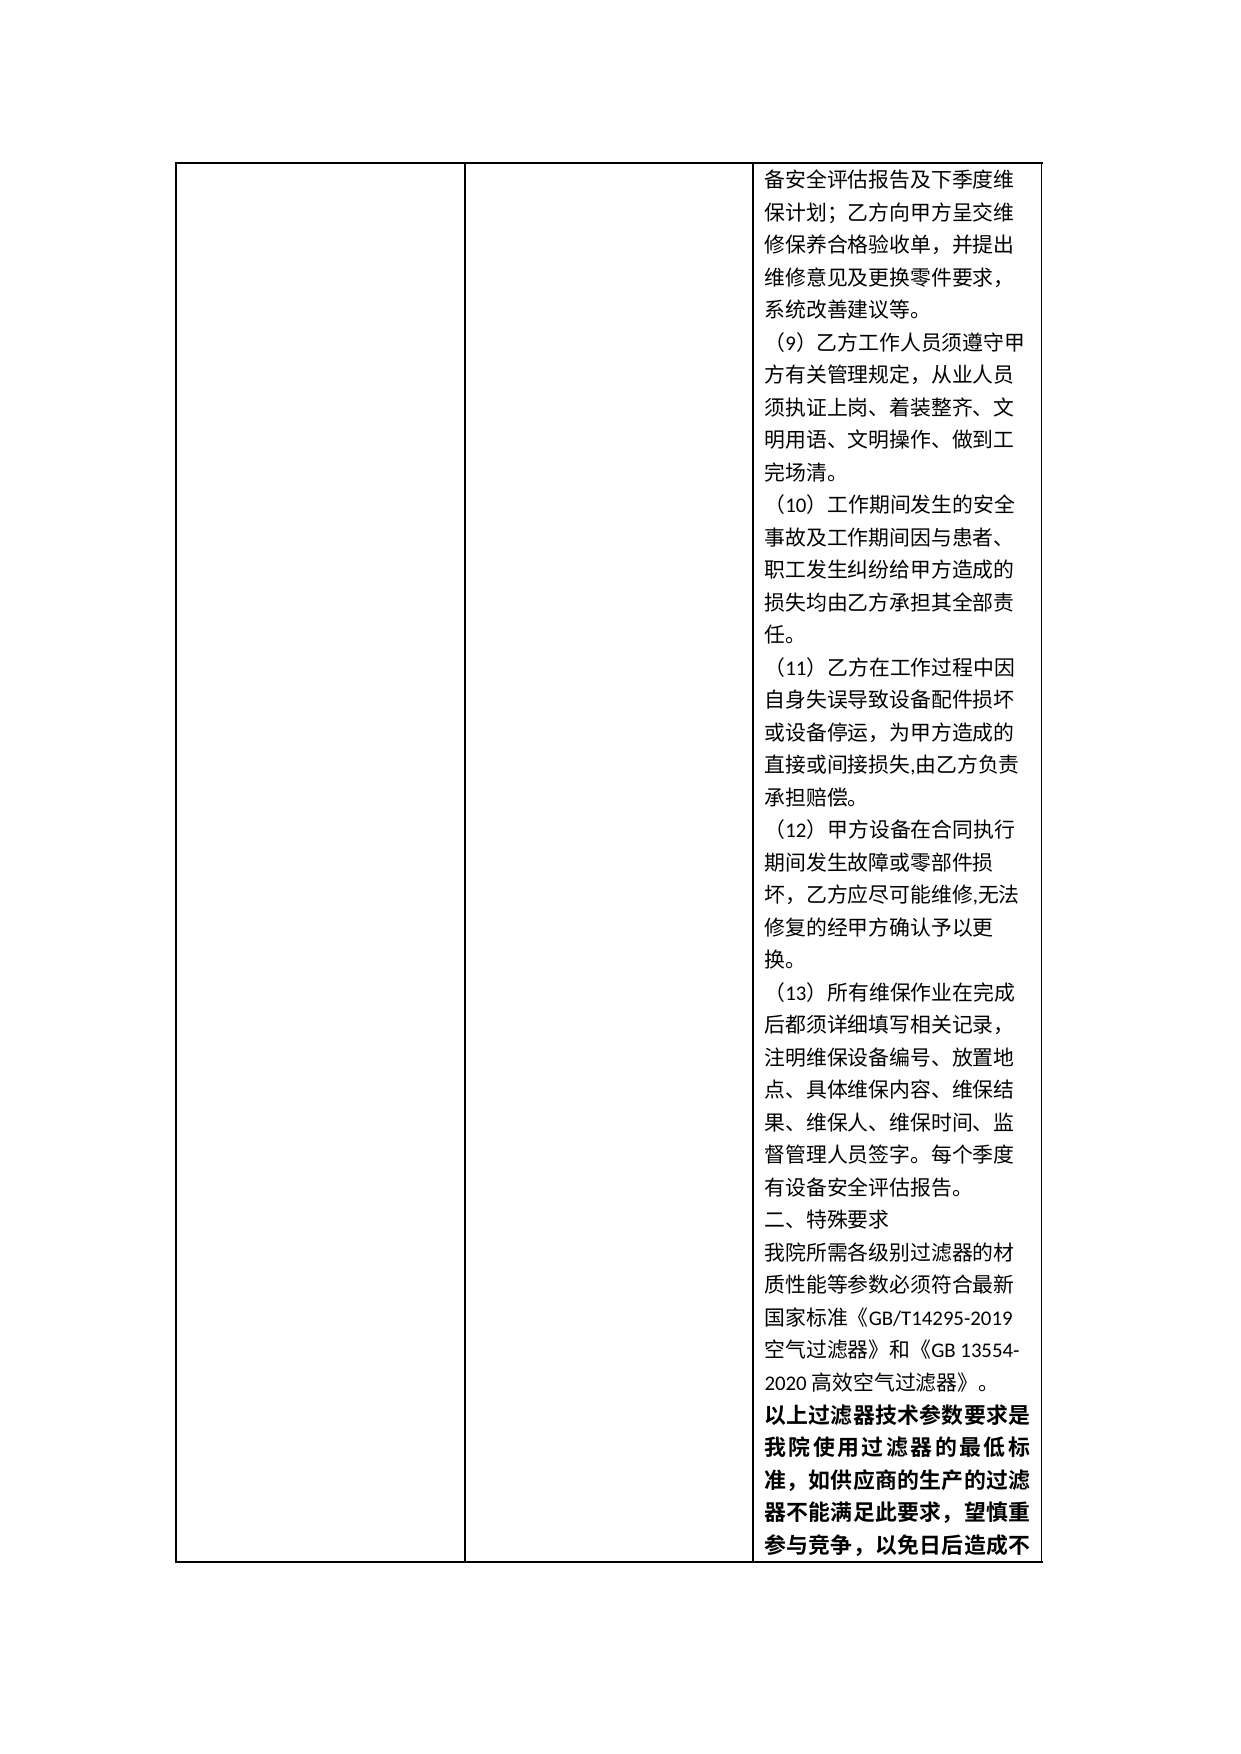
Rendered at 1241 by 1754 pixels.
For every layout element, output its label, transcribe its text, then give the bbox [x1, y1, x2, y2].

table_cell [754, 164, 1041, 1561]
table_cell 2 [466, 164, 752, 1561]
table_cell [177, 164, 464, 1561]
